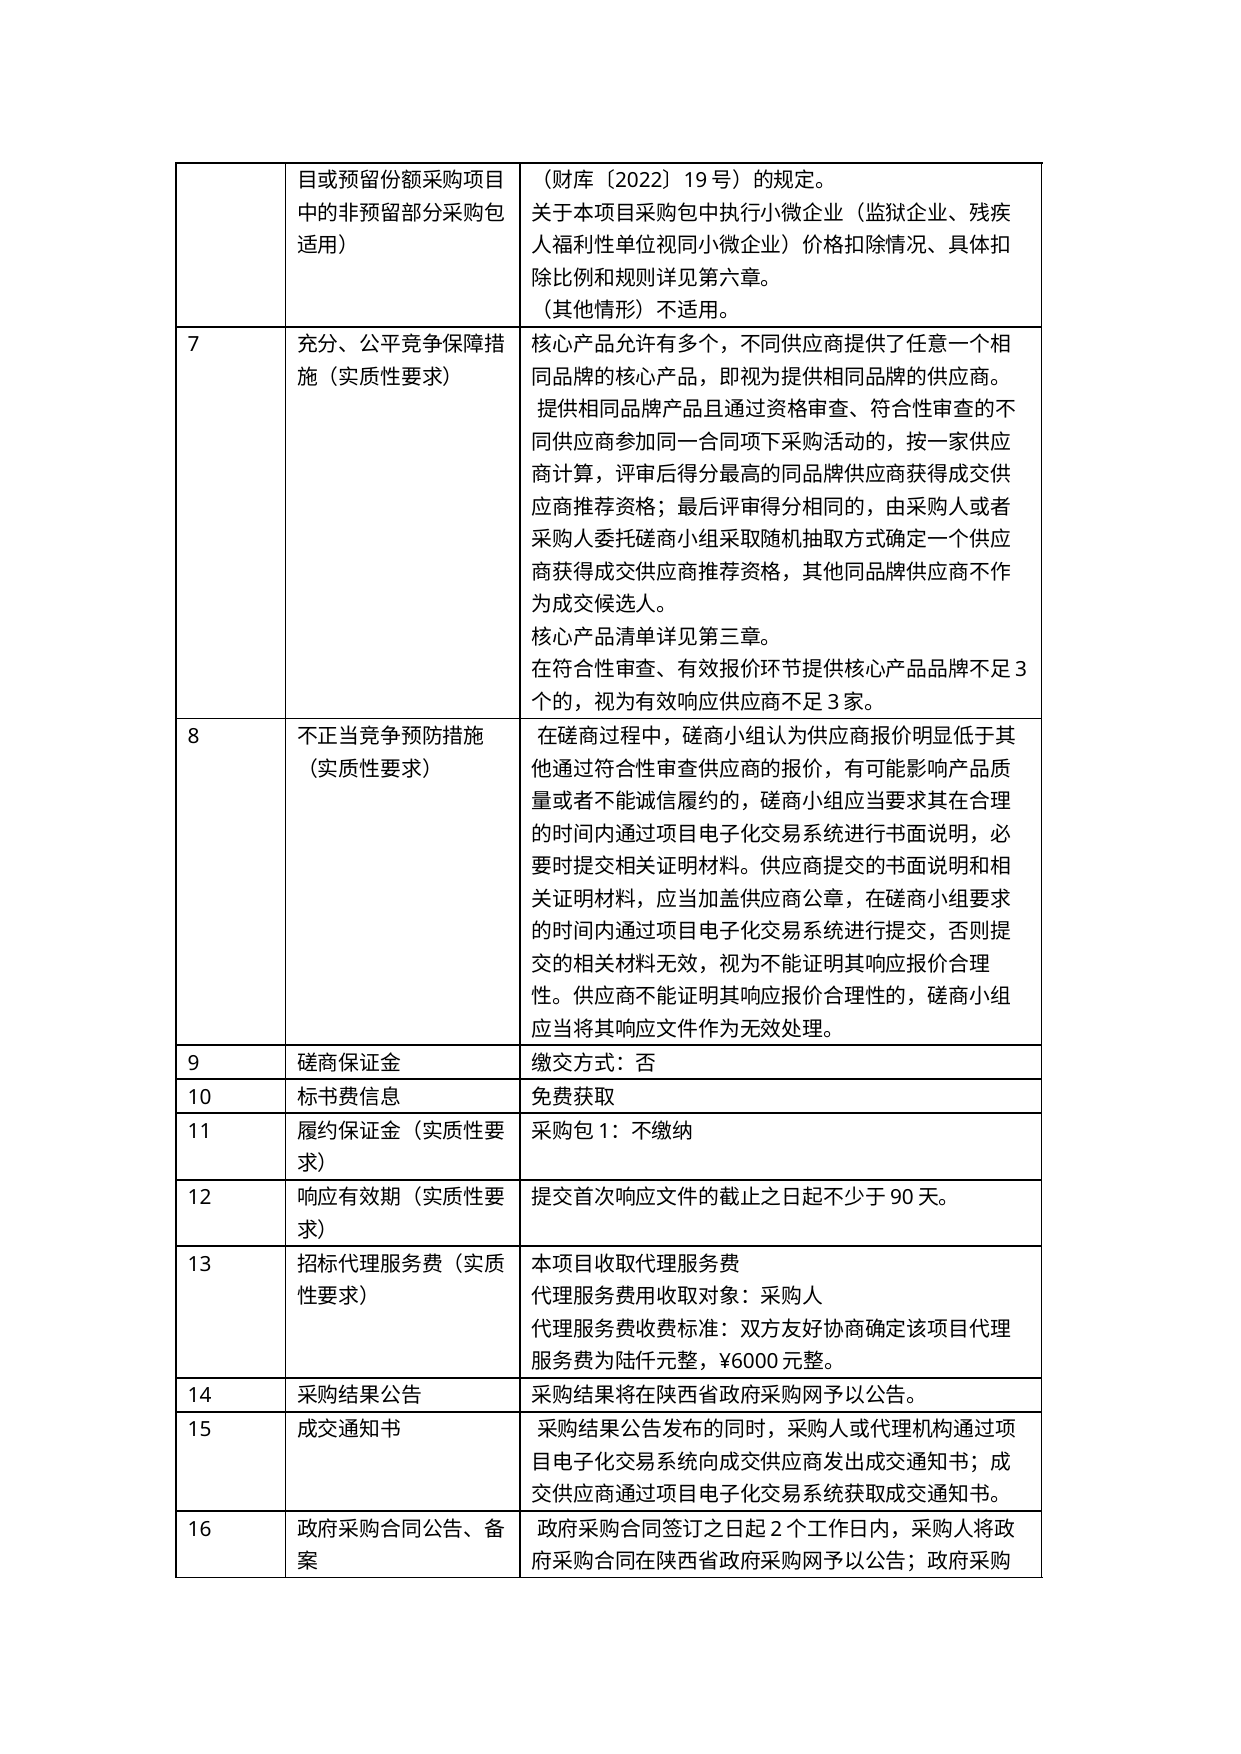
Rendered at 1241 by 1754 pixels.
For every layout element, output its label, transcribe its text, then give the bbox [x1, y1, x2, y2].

table_cell 16 [177, 1512, 285, 1577]
table_cell 本项目收取代理服务费 代理服务费用收取对象：采购人 代理服务费收费标准：双方友好协商确定该项目代理服务费为陆仟元整，¥6000元整。 [521, 1247, 1041, 1377]
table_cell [286, 164, 519, 326]
table_cell 磋商保证金 [286, 1046, 519, 1078]
table_cell 不正当竞争预防措施（实质性要求） [286, 719, 519, 1044]
table_cell 缴交方式：否 [521, 1046, 1041, 1078]
table_cell 11 [177, 1114, 285, 1179]
table_cell 履约保证金（实质性要求） [286, 1114, 519, 1179]
table_cell 12 [177, 1181, 285, 1245]
table_cell 核心产品允许有多个，不同供应商提供了任意一个相同品牌的核心产品，即视为提供相同品牌的供应商。 提供相同品牌产品且通过资格审查、符合性审查的不同供应商参加同一合同项下采购活动的，按一家供应商计算，评审后得分最高的同品牌供应商获得成交供应商推荐资格；最后评审得分相同的，由采购人或者采购人委托磋商小组采取随机抽取方式确定一个供应商获得成交供应商推荐资格，其他同品牌供应商不作为成交候选人。 核心产品清单详见第三章。 在符合性审查、有效报价环节提供核心产品品牌不足3个的，视为有效响应供应商不足3家。 [521, 328, 1041, 718]
table_cell 14 [177, 1379, 285, 1411]
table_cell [521, 1512, 1041, 1577]
table_cell 成交通知书 [286, 1413, 519, 1510]
table_cell 10 [177, 1080, 285, 1112]
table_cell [521, 164, 1041, 326]
table_cell 采购包1：不缴纳 [521, 1114, 1041, 1179]
table_cell 7 [177, 328, 285, 718]
table_cell 13 [177, 1247, 285, 1377]
table_cell 采购结果将在陕西省政府采购网予以公告。 [521, 1379, 1041, 1411]
table_cell 免费获取 [521, 1080, 1041, 1112]
table_cell 8 [177, 719, 285, 1044]
table_cell 采购结果公告发布的同时，采购人或代理机构通过项目电子化交易系统向成交供应商发出成交通知书；成交供应商通过项目电子化交易系统获取成交通知书。 [521, 1413, 1041, 1510]
table_cell 标书费信息 [286, 1080, 519, 1112]
table_cell 在磋商过程中，磋商小组认为供应商报价明显低于其他通过符合性审查供应商的报价，有可能影响产品质量或者不能诚信履约的，磋商小组应当要求其在合理的时间内通过项目电子化交易系统进行书面说明，必要时提交相关证明材料。供应商提交的书面说明和相关证明材料，应当加盖供应商公章，在磋商小组要求的时间内通过项目电子化交易系统进行提交，否则提交的相关材料无效，视为不能证明其响应报价合理性。供应商不能证明其响应报价合理性的，磋商小组应当将其响应文件作为无效处理。 [521, 719, 1041, 1044]
table_cell 9 [177, 1046, 285, 1078]
table_cell 招标代理服务费（实质性要求） [286, 1247, 519, 1377]
table_cell 15 [177, 1413, 285, 1510]
table_cell 提交首次响应文件的截止之日起不少于90天。 [521, 1181, 1041, 1245]
table_cell 采购结果公告 [286, 1379, 519, 1411]
table_cell 6 [177, 164, 285, 326]
table_cell 政府采购合同公告、备案 [286, 1512, 519, 1577]
table_cell 充分、公平竞争保障措施（实质性要求） [286, 328, 519, 718]
table_cell 响应有效期（实质性要求） [286, 1181, 519, 1245]
